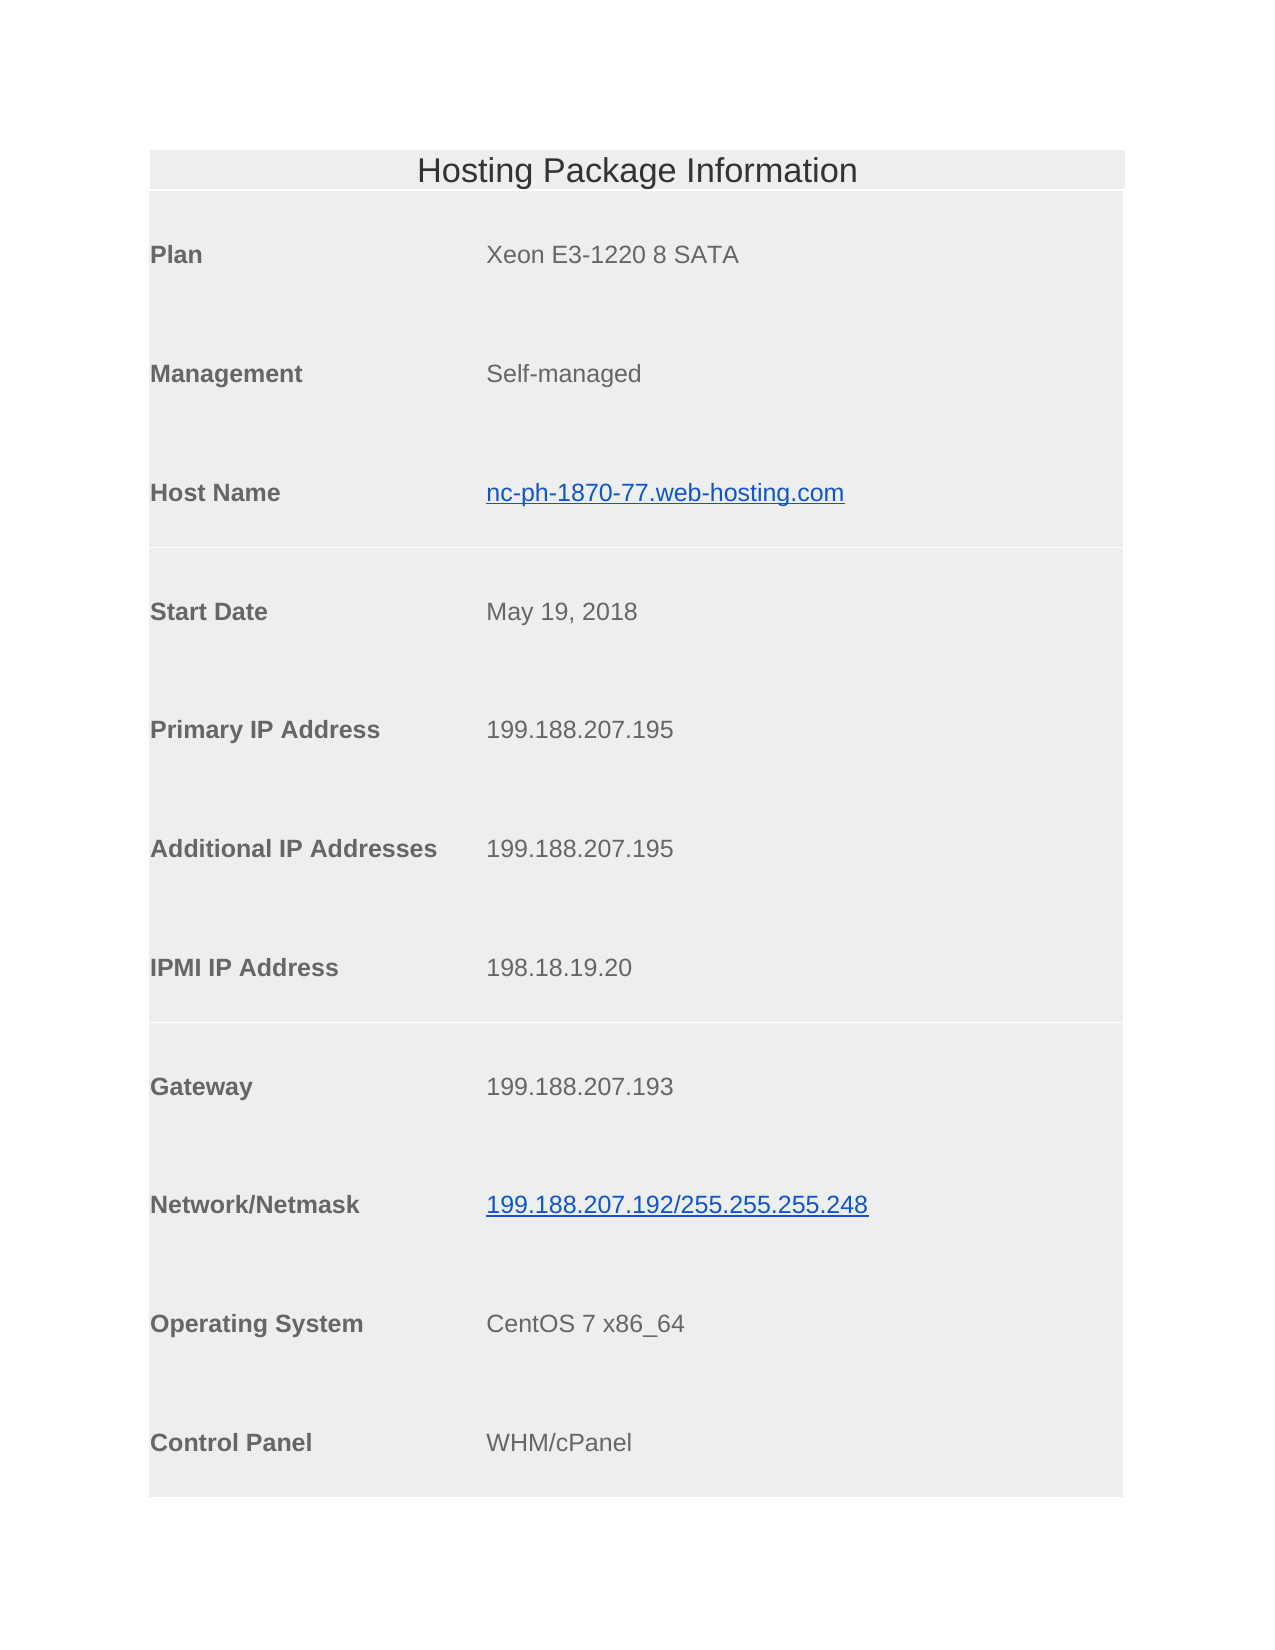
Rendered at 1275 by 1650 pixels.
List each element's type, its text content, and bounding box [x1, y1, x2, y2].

table_cell Gateway [149, 1023, 471, 1141]
table_cell CentOS 7 x86_64 [471, 1260, 1123, 1379]
table_header Plan [149, 191, 471, 310]
text Hosting Package Information [150, 150, 1125, 189]
table_cell Host Name [149, 429, 471, 547]
table_cell nc-ph-1870-77.web-hosting.com [471, 429, 1123, 547]
table_cell WHM/cPanel [471, 1379, 1123, 1497]
table_cell Operating System [149, 1260, 471, 1379]
table_header Xeon E3-1220 8 SATA [471, 191, 1123, 310]
table_cell Control Panel [149, 1379, 471, 1497]
table_cell May 19, 2018 [471, 548, 1123, 666]
table_cell Start Date [149, 548, 471, 666]
table_cell Management [149, 310, 471, 429]
table_cell 198.18.19.20 [471, 904, 1123, 1022]
table_cell 199.188.207.192/255.255.255.248 [471, 1141, 1123, 1260]
table_cell 199.188.207.195 [471, 666, 1123, 785]
table_cell IPMI IP Address [149, 904, 471, 1022]
table_cell Self-managed [471, 310, 1123, 429]
table_cell Additional IP Addresses [149, 785, 471, 904]
table_cell 199.188.207.193 [471, 1023, 1123, 1141]
table_cell 199.188.207.195 [471, 785, 1123, 904]
table_cell Network/Netmask [149, 1141, 471, 1260]
table_cell Primary IP Address [149, 666, 471, 785]
